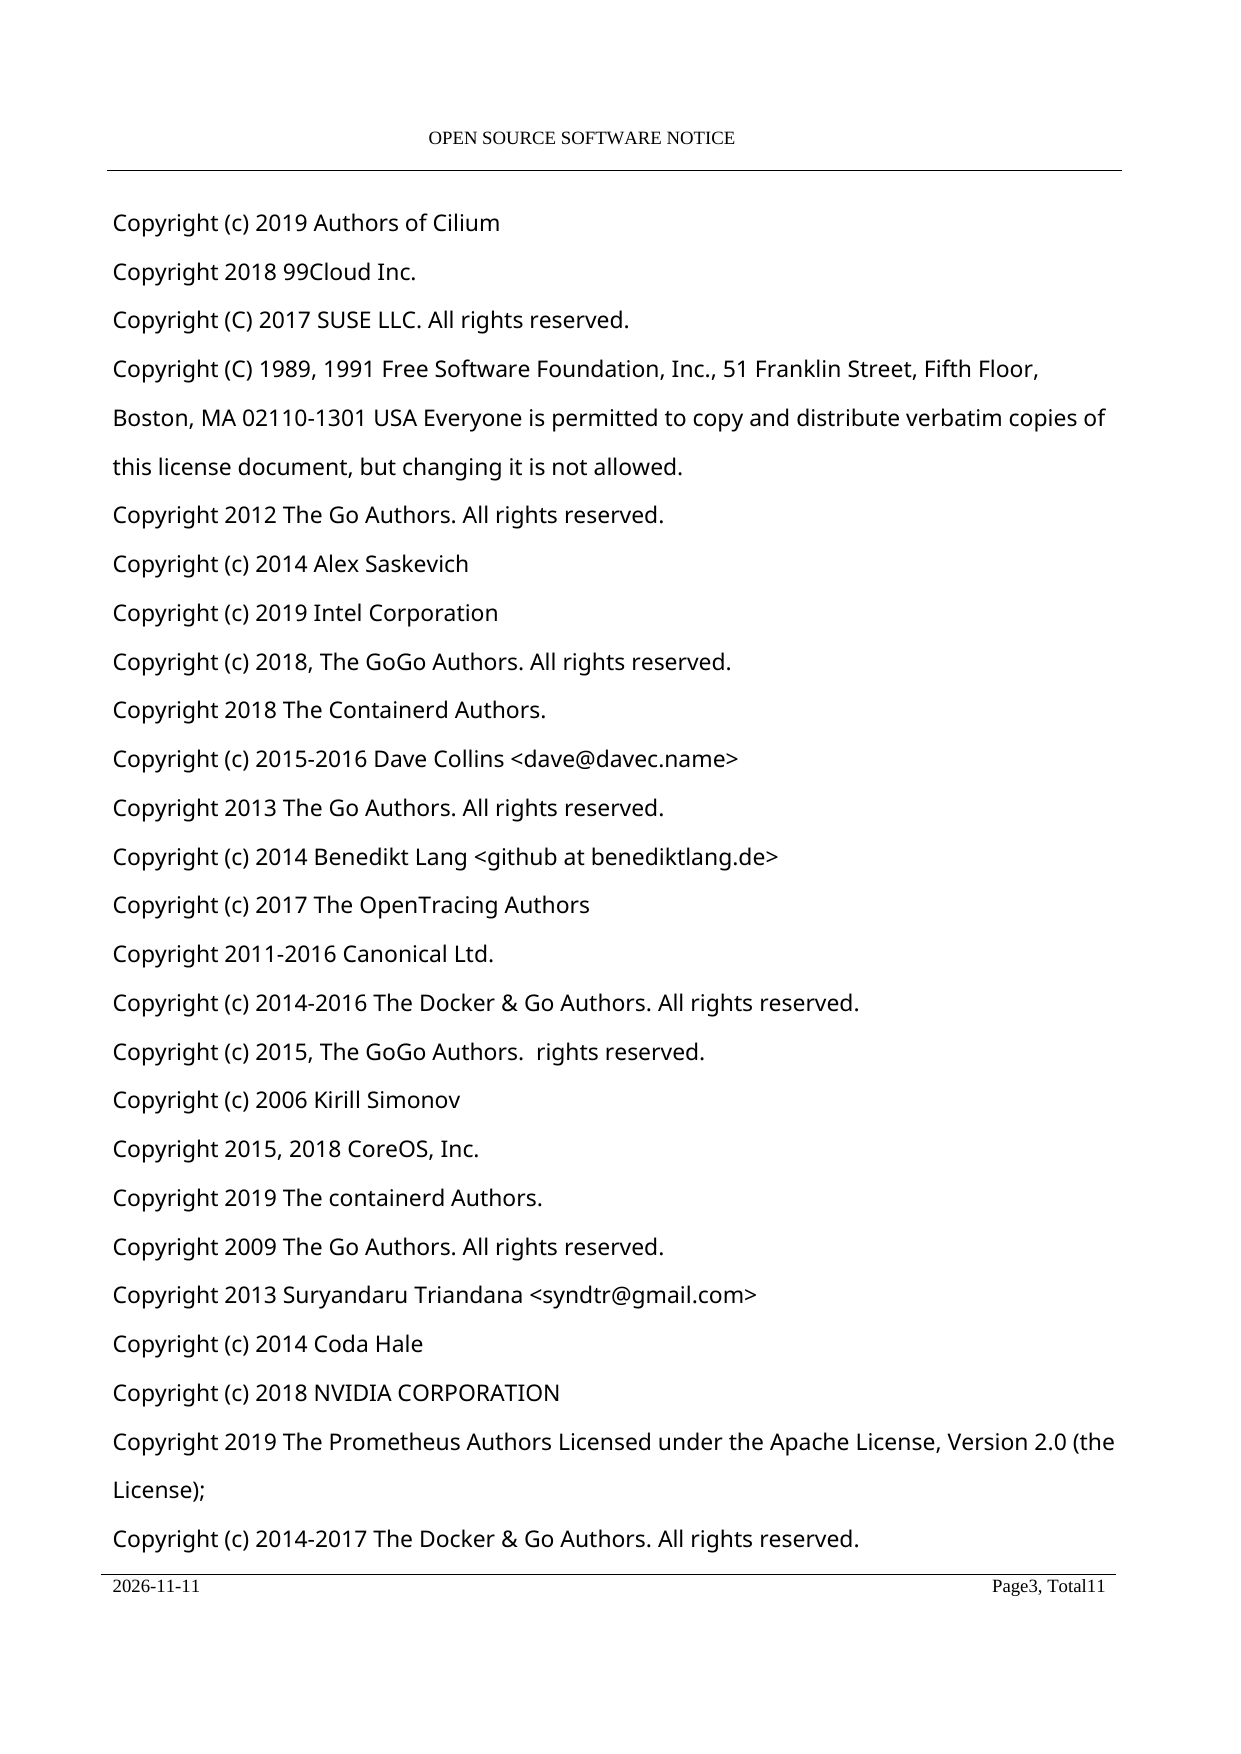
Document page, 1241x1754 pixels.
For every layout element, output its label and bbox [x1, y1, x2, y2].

text [112, 206, 1128, 1555]
